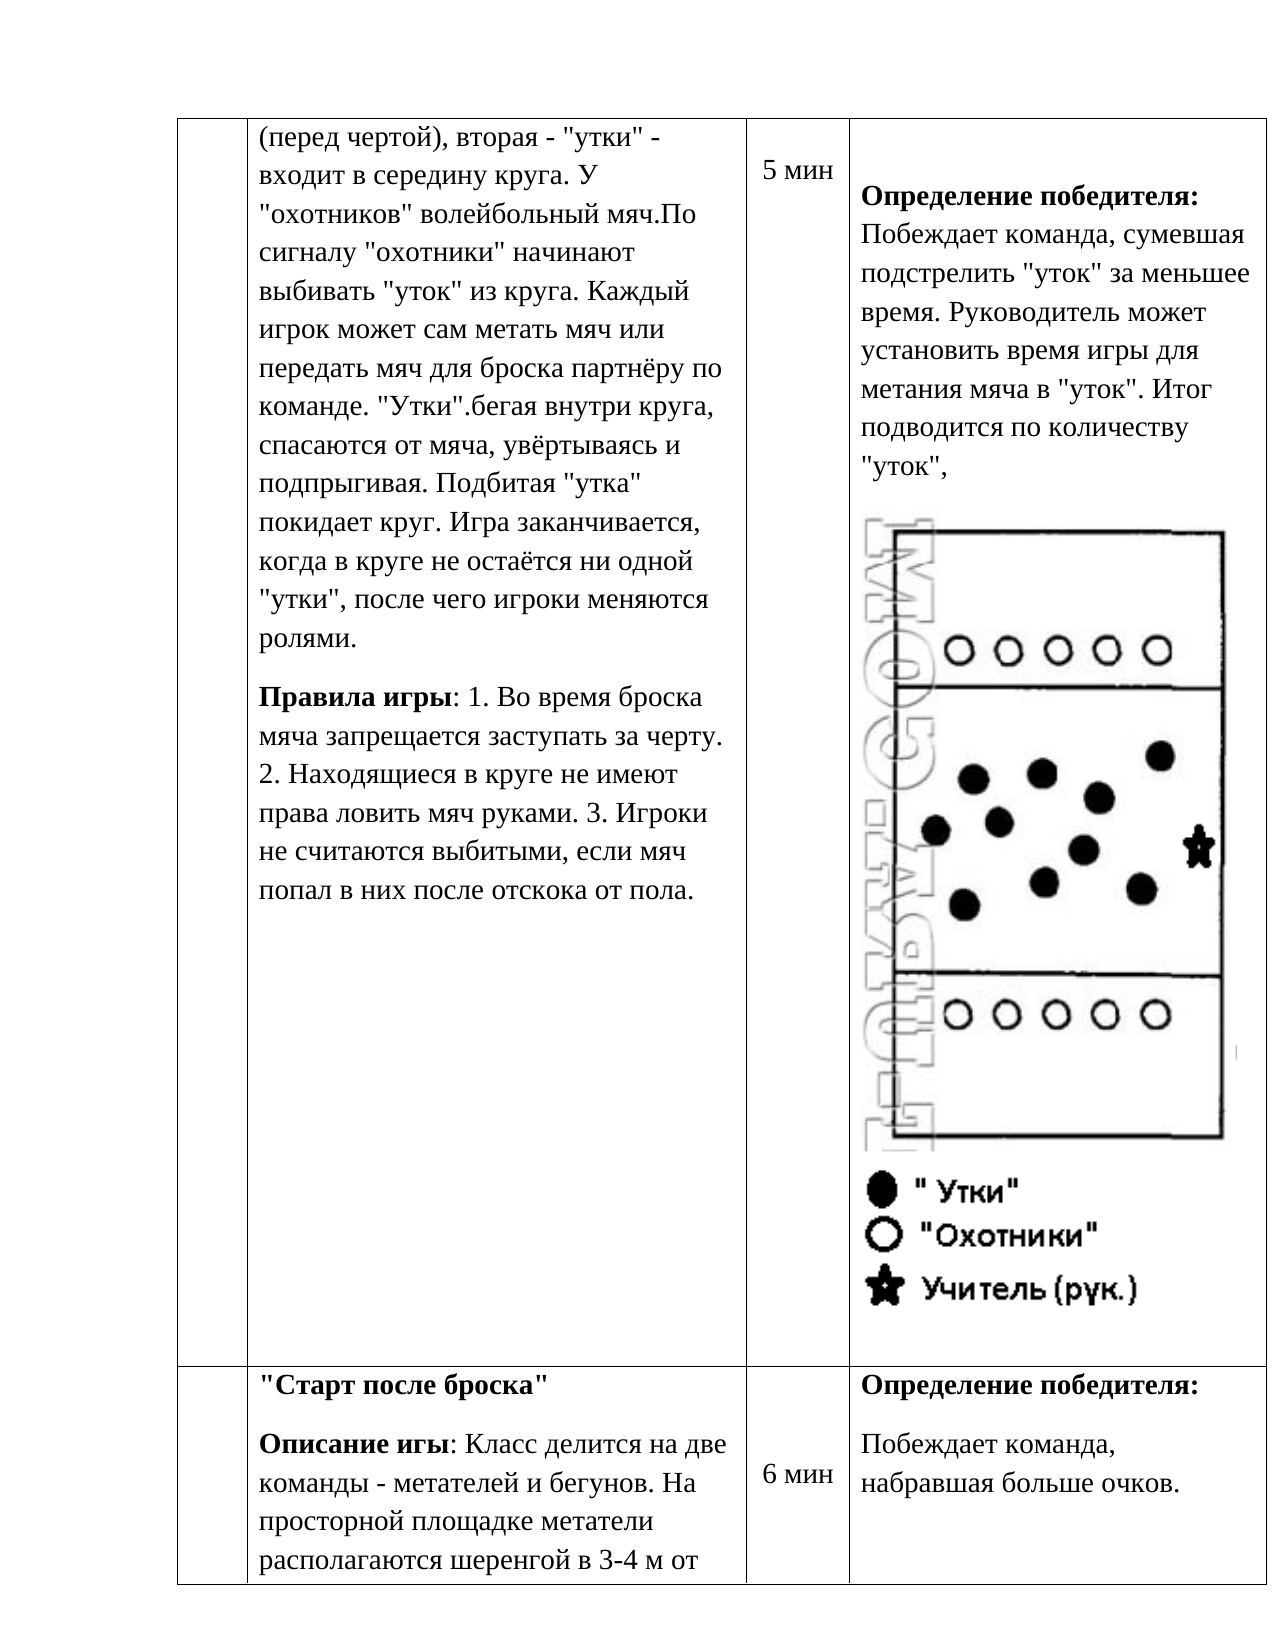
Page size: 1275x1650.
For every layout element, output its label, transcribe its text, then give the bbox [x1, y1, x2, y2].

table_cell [850, 1367, 1266, 1583]
table_cell [178, 119, 247, 1366]
table_cell 6 мин [747, 1367, 849, 1583]
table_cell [248, 119, 746, 1366]
table_cell [178, 1367, 247, 1583]
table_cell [747, 119, 849, 1366]
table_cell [850, 119, 1266, 1366]
picture [860, 507, 1238, 1342]
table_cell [248, 1367, 746, 1583]
